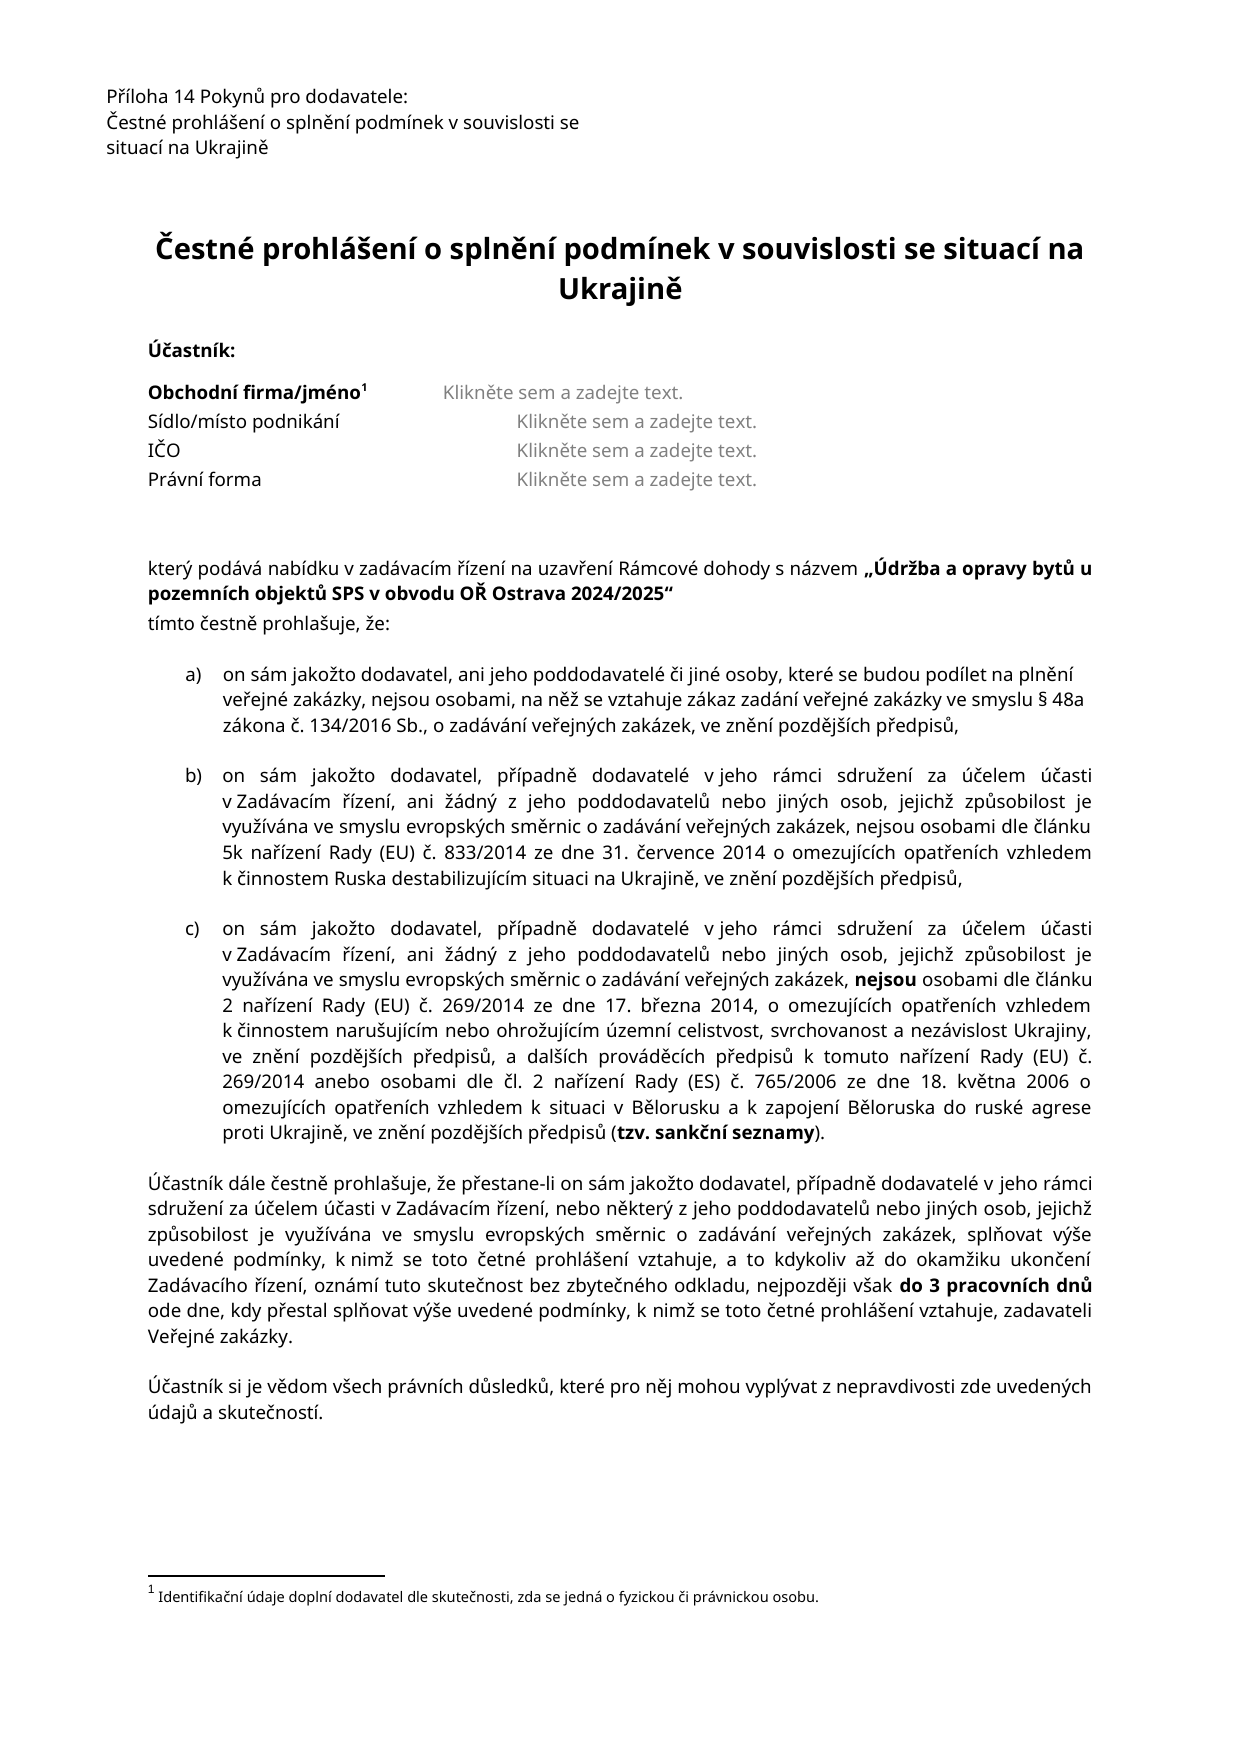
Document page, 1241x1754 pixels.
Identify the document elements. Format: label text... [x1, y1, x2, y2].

text Účastník dále čestně prohlašuje, že přestane-li on sám jakožto dodavatel, případně dodavatelé v jeho rámci sdružení za účelem účasti v Zadávacím řízení, nebo některý z jeho poddodavatelů nebo jiných osob, jejichž způsobilost je využívána ve smyslu evropských směrnic o zadávání veřejných zakázek, splňovat výše uvedené podmínky, k nimž se toto četné prohlášení vztahuje, a to kdykoliv až do okamžiku ukončení Zadávacího řízení, oznámí tuto skutečnost bez zbytečného odkladu, nejpozději však do 3 pracovních dnů ode dne, kdy přestal splňovat výše uvedené podmínky, k nimž se toto četné prohlášení vztahuje, zadavateli Veřejné zakázky. [148, 1170, 1093, 1349]
text Sídlo/místo podnikání [148, 405, 1093, 434]
text Obchodní firma/jméno [148, 376, 1093, 405]
list on sám jakožto dodavatel, případně dodavatelé v jeho rámci sdružení za účelem účasti v Zadávacím řízení, ani žádný z jeho poddodavatelů nebo jiných osob, jejichž způsobilost je využívána ve smyslu evropských směrnic o zadávání veřejných zakázek, nejsou osobami dle článku 5k nařízení Rady (EU) č. 833/2014 ze dne 31. července 2014 o omezujících opatřeních vzhledem k činnostem Ruska destabilizujícím situaci na Ukrajině, ve znění pozdějších předpisů, [185, 763, 1093, 890]
title Čestné prohlášení o splnění podmínek v souvislosti se situací na Ukrajině [148, 228, 1093, 308]
text Účastník: [148, 333, 1093, 364]
text tímto čestně prohlašuje, že: [148, 605, 1093, 636]
text Právní forma [148, 463, 1093, 492]
text IČO [148, 434, 1093, 463]
text Účastník si je vědom všech právních důsledků, které pro něj mohou vyplývat z nepravdivosti zde uvedených údajů a skutečností. [148, 1374, 1093, 1425]
text který podává nabídku v zadávacím řízení na uzavření Rámcové dohody s názvem „Údržba a opravy bytů u pozemních objektů SPS v obvodu OŘ Ostrava 2024/2025“ [148, 555, 1093, 605]
list on sám jakožto dodavatel, ani jeho poddodavatelé či jiné osoby, které se budou podílet na plnění veřejné zakázky, nejsou osobami, na něž se vztahuje zákaz zadání veřejné zakázky ve smyslu § 48a zákona č. 134/2016 Sb., o zadávání veřejných zakázek, ve znění pozdějších předpisů, [185, 661, 1093, 738]
list on sám jakožto dodavatel, případně dodavatelé v jeho rámci sdružení za účelem účasti v Zadávacím řízení, ani žádný z jeho poddodavatelů nebo jiných osob, jejichž způsobilost je využívána ve smyslu evropských směrnic o zadávání veřejných zakázek, nejsou osobami dle článku 2 nařízení Rady (EU) č. 269/2014 ze dne 17. března 2014, o omezujících opatřeních vzhledem k činnostem narušujícím nebo ohrožujícím územní celistvost, svrchovanost a nezávislost Ukrajiny, ve znění pozdějších předpisů, a dalších prováděcích předpisů k tomuto nařízení Rady (EU) č. 269/2014 anebo osobami dle čl. 2 nařízení Rady (ES) č. 765/2006 ze dne 18. května 2006 o omezujících opatřeních vzhledem k situaci v Bělorusku a k zapojení Běloruska do ruské agrese proti Ukrajině, ve znění pozdějších předpisů (tzv. sankční seznamy). [185, 915, 1093, 1145]
